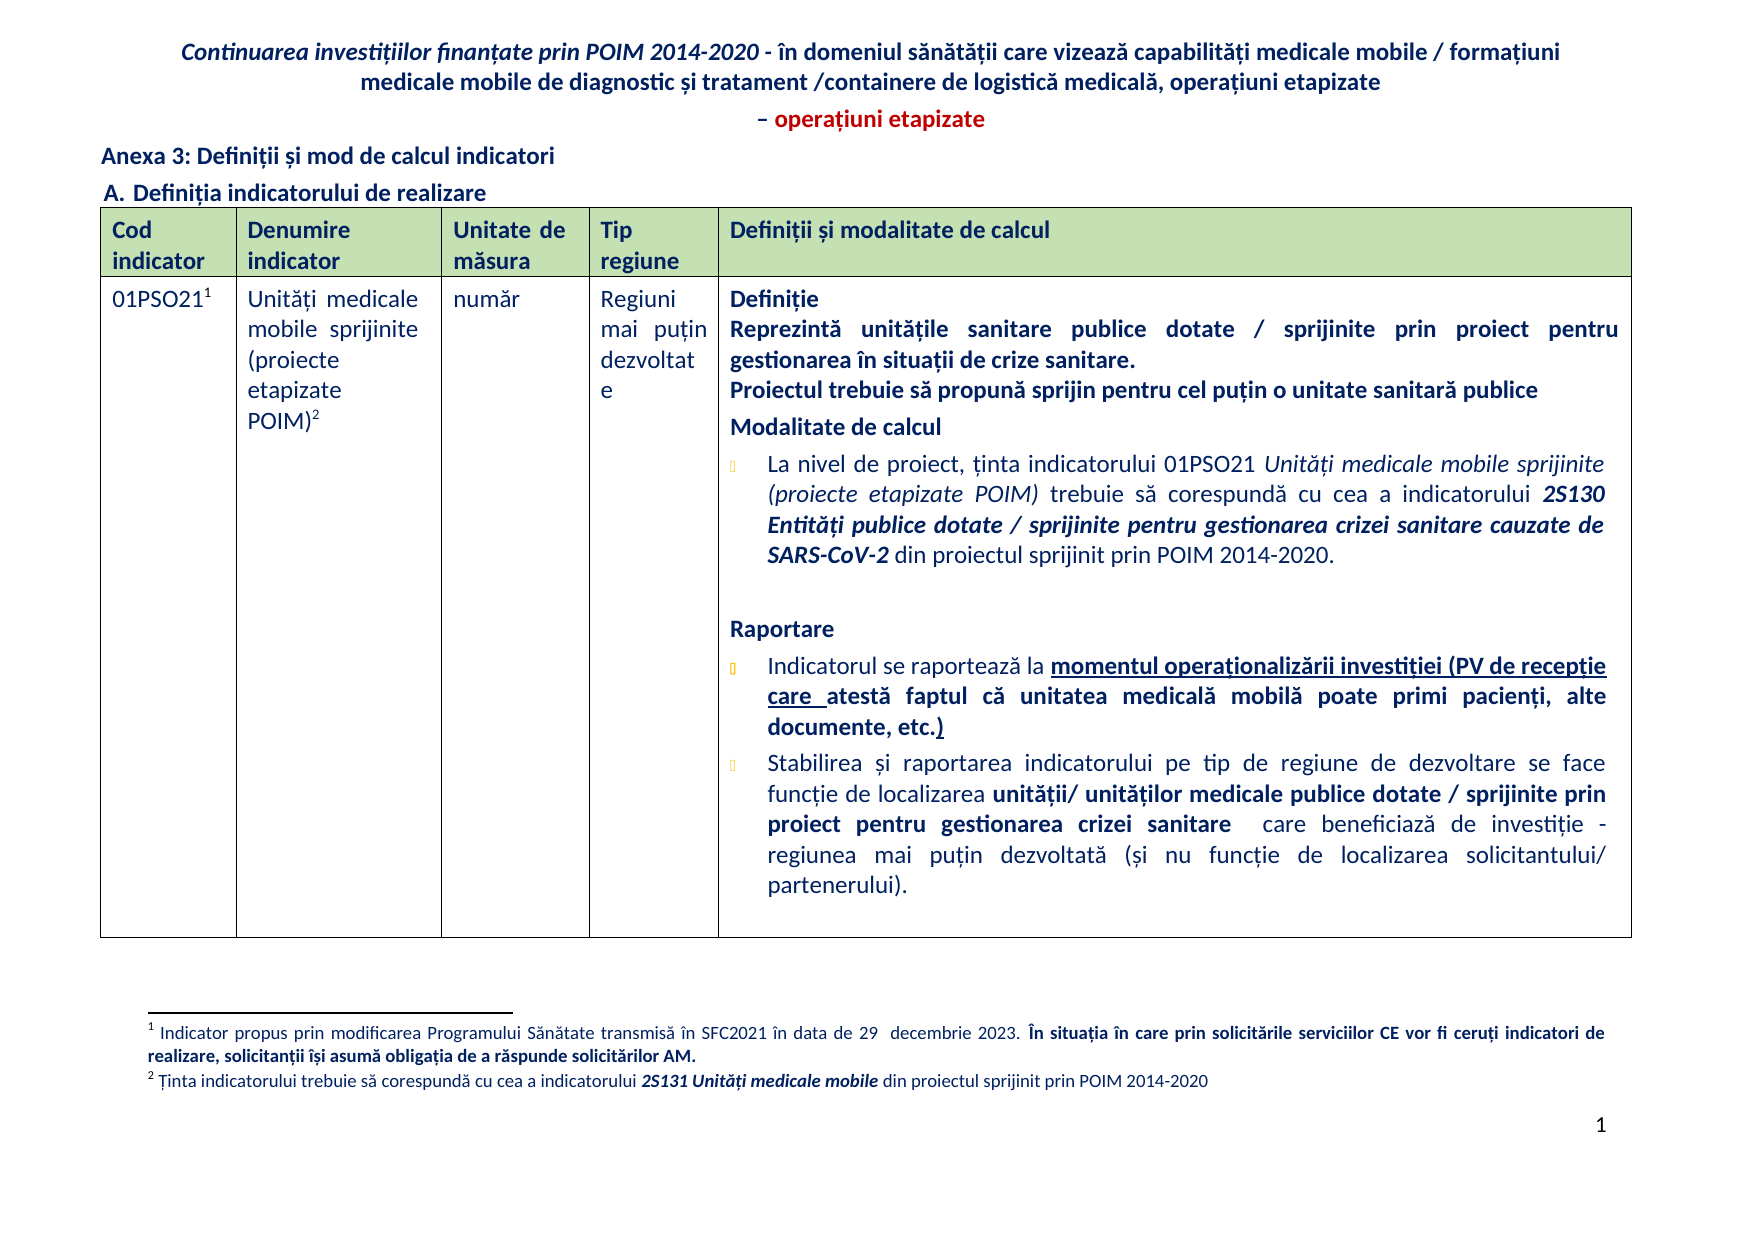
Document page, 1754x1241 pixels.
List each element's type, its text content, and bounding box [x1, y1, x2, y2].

table_cell Unități medicale mobile sprijinite (proiecte etapizate POIM) [237, 277, 441, 937]
table_cell număr [442, 277, 589, 937]
table_header Denumire indicator [237, 208, 441, 276]
list Definiția indicatorului de realizare [103, 177, 1606, 207]
text Anexa 3: Definiții și mod de calcul indicatori [82, 140, 1606, 170]
table_header Tip regiune [590, 208, 718, 276]
table_cell 01PSO21 [101, 277, 236, 937]
table_header Definiții și modalitate de calcul [719, 208, 1631, 276]
table_cell Definiție Reprezintă unitățile sanitare publice dotate / sprijinite prin proiect pentru gestionarea în situații de crize sanitare. Proiectul trebuie să propună sprijin pentru cel puțin o unitate sanitară publice Modalitate de calcul La nivel de proiect, ținta indicatorului 01PSO21 Unități medicale mobile sprijinite (proiecte etapizate POIM) trebuie să corespundă cu cea a indicatorului 2S130 Entități publice dotate / sprijinite pentru gestionarea crizei sanitare cauzate de SARS-CoV-2 din proiectul sprijinit prin POIM 2014-2020. Raportare Indicatorul se raportează la momentul operaționalizării investiției (PV de recepție care atestă faptul că unitatea medicală mobilă poate primi pacienți, alte documente, etc.) Stabilirea și raportarea indicatorului pe tip de regiune de dezvoltare se face funcție de localizarea unității/ unităților medicale publice dotate / sprijinite prin proiect pentru gestionarea crizei sanitare care beneficiază de investiție - regiunea mai puțin dezvoltată (și nu funcție de localizarea solicitantului/ partenerului). [719, 277, 1631, 937]
table_header Cod indicator [101, 208, 236, 276]
table_cell Regiuni mai puțin dezvoltate [590, 277, 718, 937]
table_header Unitate de măsura [442, 208, 589, 276]
